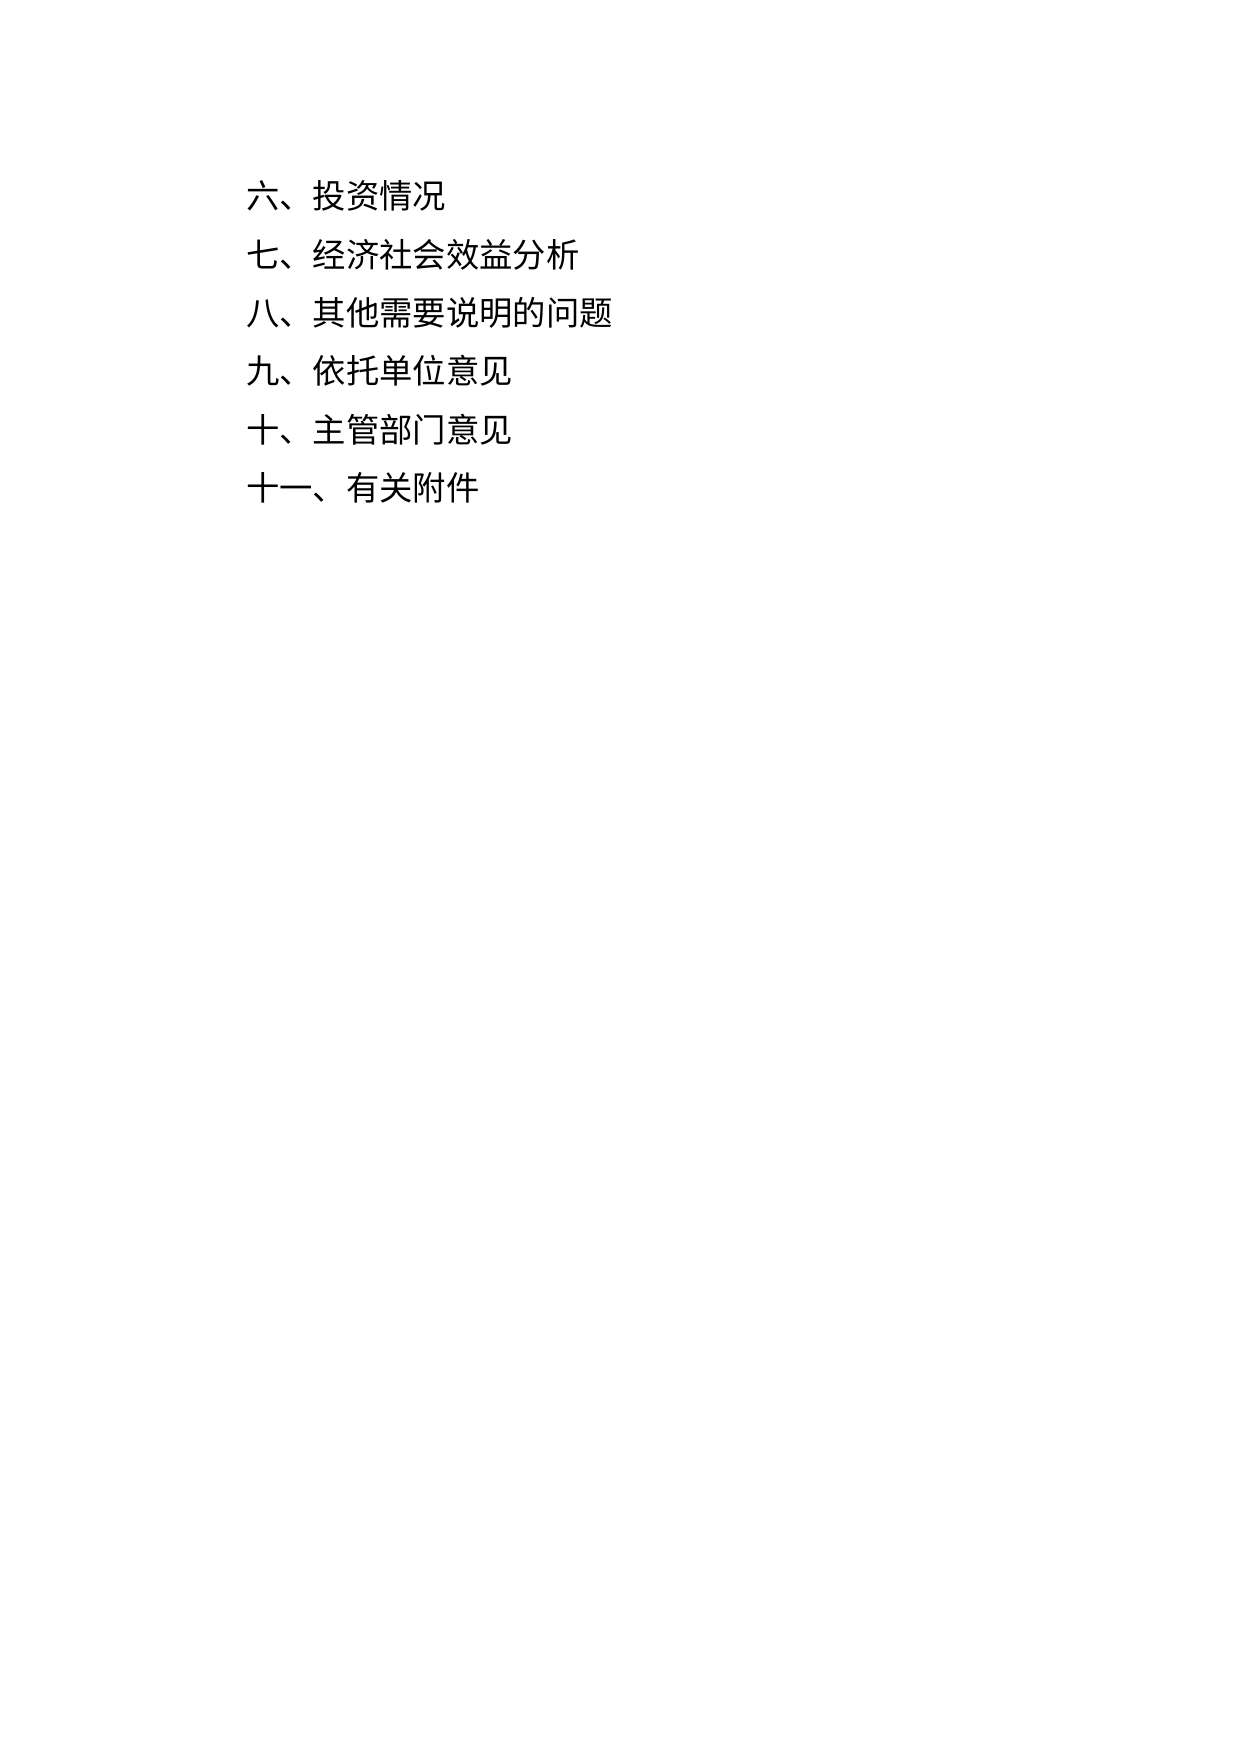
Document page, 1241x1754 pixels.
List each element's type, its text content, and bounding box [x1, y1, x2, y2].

text 十一、有关附件 [187, 454, 1053, 512]
text 六、投资情况 [187, 162, 1053, 220]
text 七、经济社会效益分析 [187, 220, 1053, 279]
text 十、主管部门意见 [187, 395, 1053, 454]
text 八、其他需要说明的问题 [187, 279, 1053, 337]
text 九、依托单位意见 [187, 337, 1053, 395]
